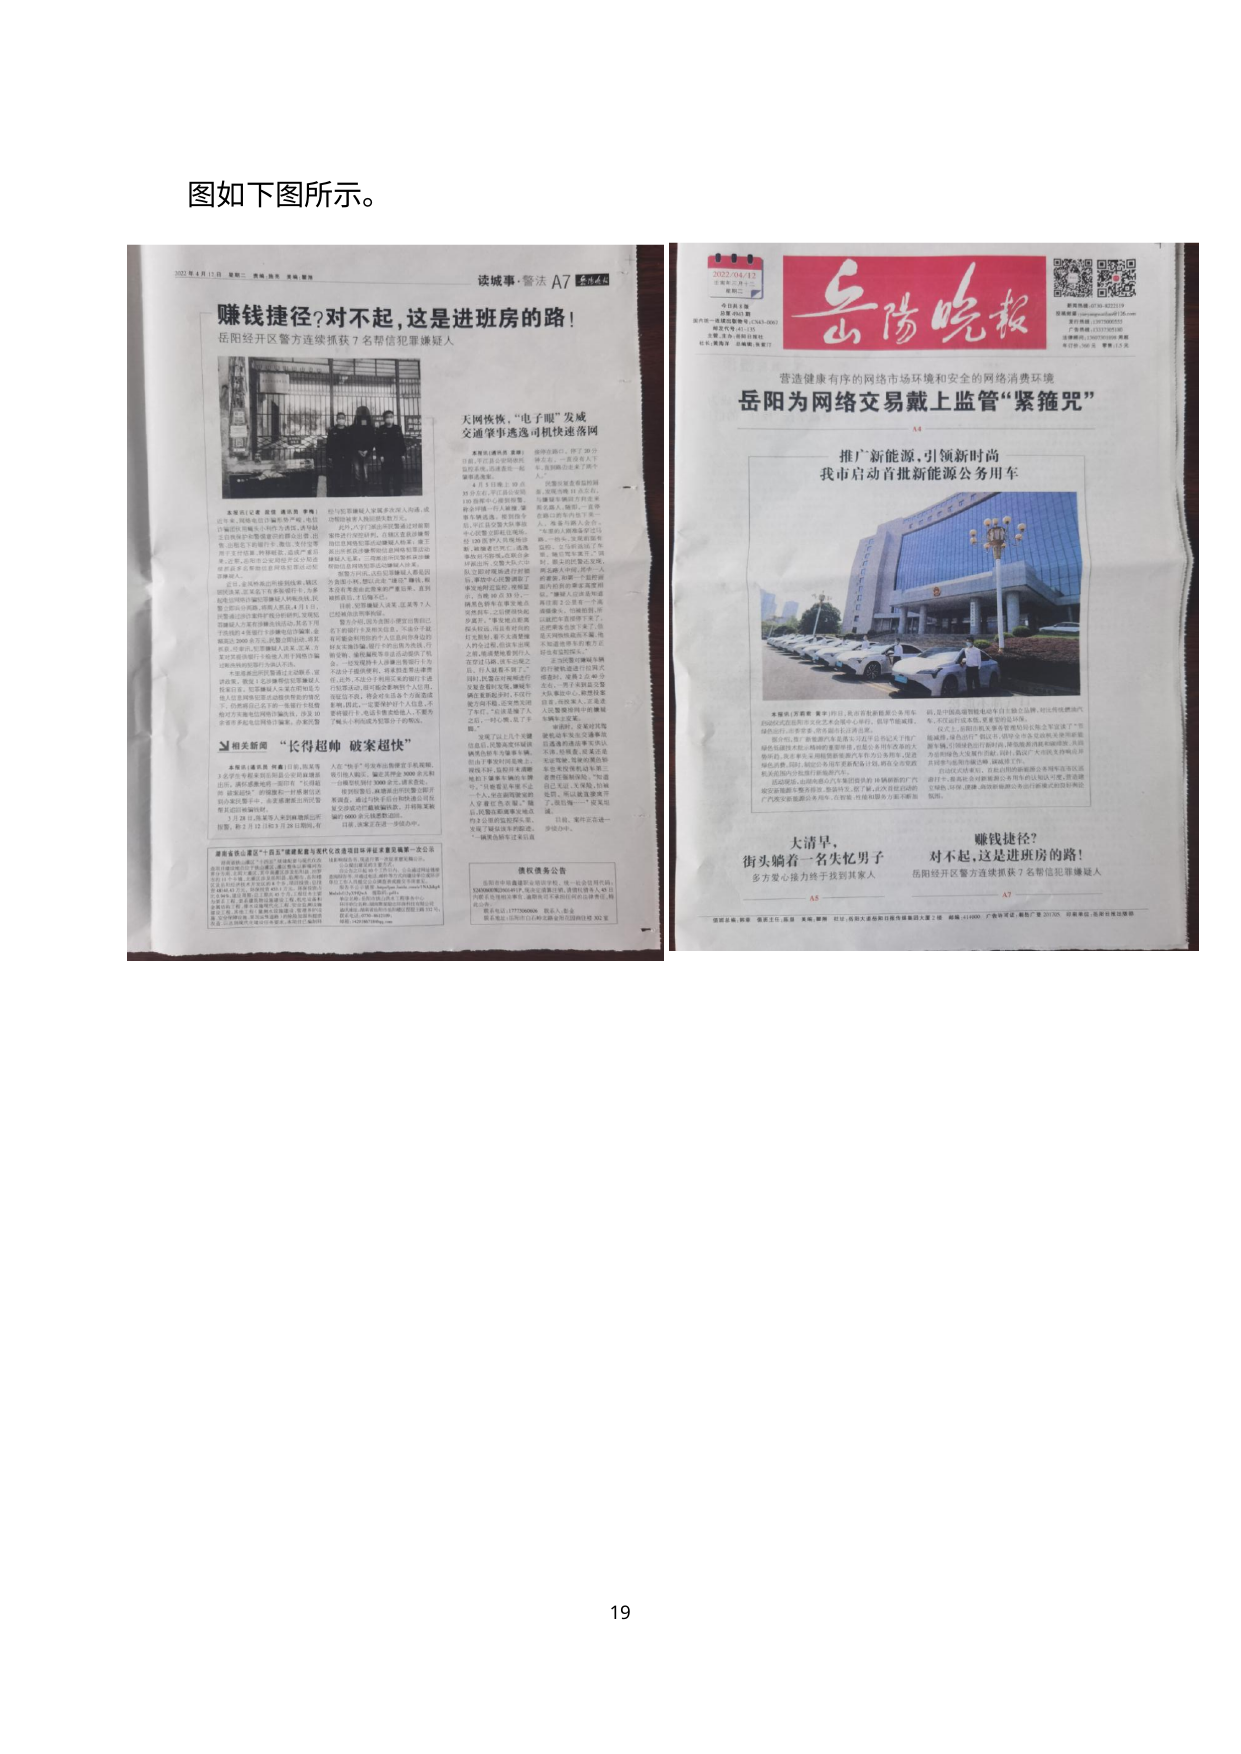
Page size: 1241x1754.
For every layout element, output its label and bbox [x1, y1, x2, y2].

picture [127, 245, 664, 960]
picture [669, 243, 1199, 950]
text [187, 160, 1053, 225]
